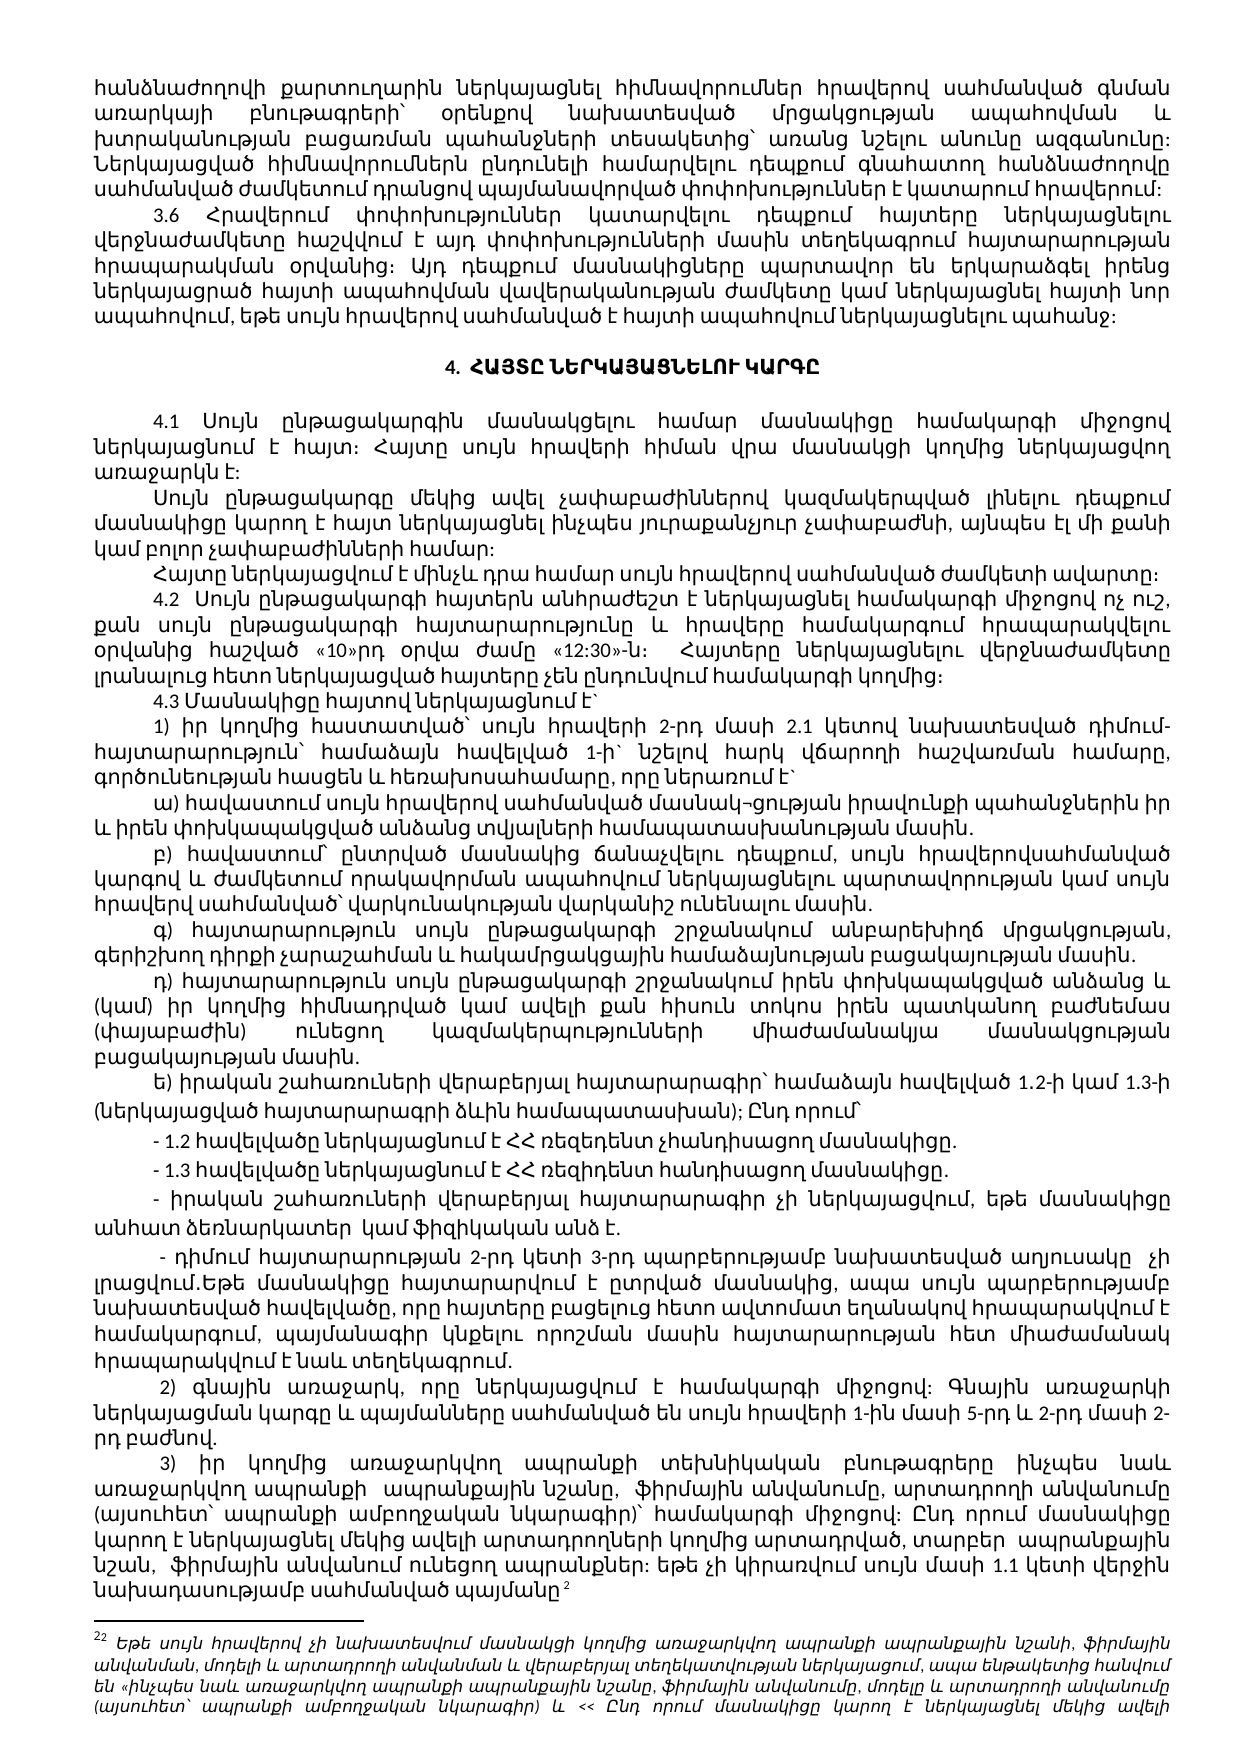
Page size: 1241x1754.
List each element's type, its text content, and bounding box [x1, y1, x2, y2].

text բ) հավաստում՝ ընտրված մասնակից ճանաչվելու դեպքում, սույն հրավերովսահմանված կարգով և ժամկետում որակավորման ապահովում ներկայացնելու պարտավորության կամ սույն հրավերվ սահմանված՝ վարկունակության վարկանիշ ունենալու մասին. [94, 841, 1171, 917]
text 2) գնային առաջարկ, որը ներկայացվում է համակարգի միջոցով: Գնային առաջարկի ներկայացման կարգը և պայմանները սահմանված են սույն հրավերի 1-ին մասի 5-րդ և 2-րդ մասի 2-րդ բաժնով. [94, 1374, 1171, 1451]
text ա) հավաստում սույն հրավերով սահմանված մասնակ¬ցության իրավունքի պահանջներին իր և իրեն փոխկապակցված անձանց տվյալների համապատասխանության մասին. [94, 790, 1171, 841]
text 4. ՀԱՅՏԸ ՆԵՐԿԱՅԱՑՆԵԼՈՒ ԿԱՐԳԸ [94, 354, 1171, 380]
text Սույն ընթացակարգը մեկից ավել չափաբաժիններով կազմակերպված լինելու դեպքում մասնակիցը կարող է հայտ ներկայացնել ինչպես յուրաքանչյուր չափաբաժնի, այնպես էլ մի քանի կամ բոլոր չափաբաժինների համար: [94, 485, 1171, 561]
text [94, 75, 1171, 202]
text - 1.3 հավելվածը ներկայացնում է ՀՀ ռեզիդենտ հանդիսացող մասնակիցը. [94, 1157, 1171, 1182]
text - 1.2 հավելվածը ներկայացնում է ՀՀ ռեզեդենտ չհանդիսացող մասնակիցը. [94, 1128, 1171, 1153]
text 3.6 Հրավերում փոփոխություններ կատարվելու դեպքում հայտերը ներկայացնելու վերջնաժամկետը հաշվվում է այդ փոփոխությունների մասին տեղեկագրում հայտարարության հրապարակման օրվանից։ Այդ դեպքում մասնակիցները պարտավոր են երկարաձգել իրենց ներկայացրած հայտի ապահովման վավերականության ժամկետը կամ ներկայացնել հայտի նոր ապահովում, եթե սույն հրավերով սահմանված է հայտի ապահովում ներկայացնելու պահանջ: [94, 202, 1171, 329]
text ե) իրական շահառուների վերաբերյալ հայտարարագիր՝ համաձայն հավելված 1․2-ի կամ 1.3-ի (ներկայացված հայտարարագրի ձևին համապատասխան); Ընդ որում՝ [94, 1069, 1171, 1124]
text 3) իր կողմից առաջարկվող ապրանքի տեխնիկական բնութագրերը ինչպես նաև առաջարկվող ապրանքի ապրանքային նշանը, ֆիրմային անվանումը, արտադրողի անվանումը (այսուհետ՝ ապրանքի ամբողջական նկարագիր)՝ համակարգի միջոցով: Ընդ որում մասնակիցը կարող է ներկայացնել մեկից ավելի արտադրողների կողմից արտադրված, տարբեր ապրանքային նշան, ֆիրմային անվանում ունեցող ապրանքներ: եթե չի կիրառվում սույն մասի 1.1 կետի վերջին նախադասությամբ սահմանված պայմանը 2 [94, 1451, 1171, 1603]
text 4.3 Մասնակիցը հայտով ներկայացնում է` [94, 688, 1171, 714]
text - դիմում հայտարարության 2-րդ կետի 3-րդ պարբերությամբ նախատեսված աղյուսակը չի լրացվում․Եթե մասնակիցը հայտարարվում է ըտրված մասնակից, ապա սույն պարբերությամբ նախատեսված հավելվածը, որը հայտերը բացելուց հետո ավտոմատ եղանակով հրապարակվում է համակարգում, պայմանագիր կնքելու որոշման մասին հայտարարության հետ միաժամանակ հրապարակվում է նաև տեղեկագրում. [94, 1244, 1171, 1374]
text դ) հայտարարություն սույն ընթացակարգի շրջանակում իրեն փոխկապակցված անձանց և (կամ) իր կողմից հիմնադրված կամ ավելի քան հիսուն տոկոս իրեն պատկանող բաժնեմաս (փայաբաժին) ունեցող կազմակերպությունների միաժամանակյա մասնակցության բացակայության մասին. [94, 968, 1171, 1069]
text - իրական շահառուների վերաբերյալ հայտարարագիր չի ներկայացվում, եթե մասնակիցը անհատ ձեռնարկատեր կամ ֆիզիկական անձ է. [94, 1186, 1171, 1241]
text Հայտը ներկայացվում է մինչև դրա համար սույն հրավերով սահմանված ժամկետի ավարտը։ [94, 561, 1171, 587]
text գ) հայտարարություն սույն ընթացակարգի շրջանակում անբարեխիղճ մրցակցության, գերիշխող դիրքի չարաշահման և հակամրցակցային համաձայնության բացակայության մասին. [94, 917, 1171, 968]
text 4.2 Սույն ընթացակարգի հայտերն անհրաժեշտ է ներկայացնել համակարգի միջոցով ոչ ուշ, քան սույն ընթացակարգի հայտարարությունը և հրավերը համակարգում հրապարակվելու օրվանից հաշված «10»րդ օրվա ժամը «12:30»-ն։ Հայտերը ներկայացնելու վերջնաժամկետը լրանալուց հետո ներկայացված հայտերը չեն ընդունվում համակարգի կողմից։ [94, 587, 1171, 688]
text 4.1 Սույն ընթացակարգին մասնակցելու համար մասնակիցը համակարգի միջոցով ներկայացնում է հայտ։ Հայտը սույն հրավերի հիման վրա մասնակցի կողմից ներկայացվող առաջարկն է: [94, 409, 1171, 485]
text 1) իր կողմից հաստատված՝ սույն հրավերի 2-րդ մասի 2.1 կետով նախատեսված դիմում-հայտարարություն՝ համաձայն հավելված 1-ի` նշելով հարկ վճարողի հաշվառման համարը, գործունեության հասցեն և հեռախոսահամարը, որը ներառում է` [94, 714, 1171, 790]
